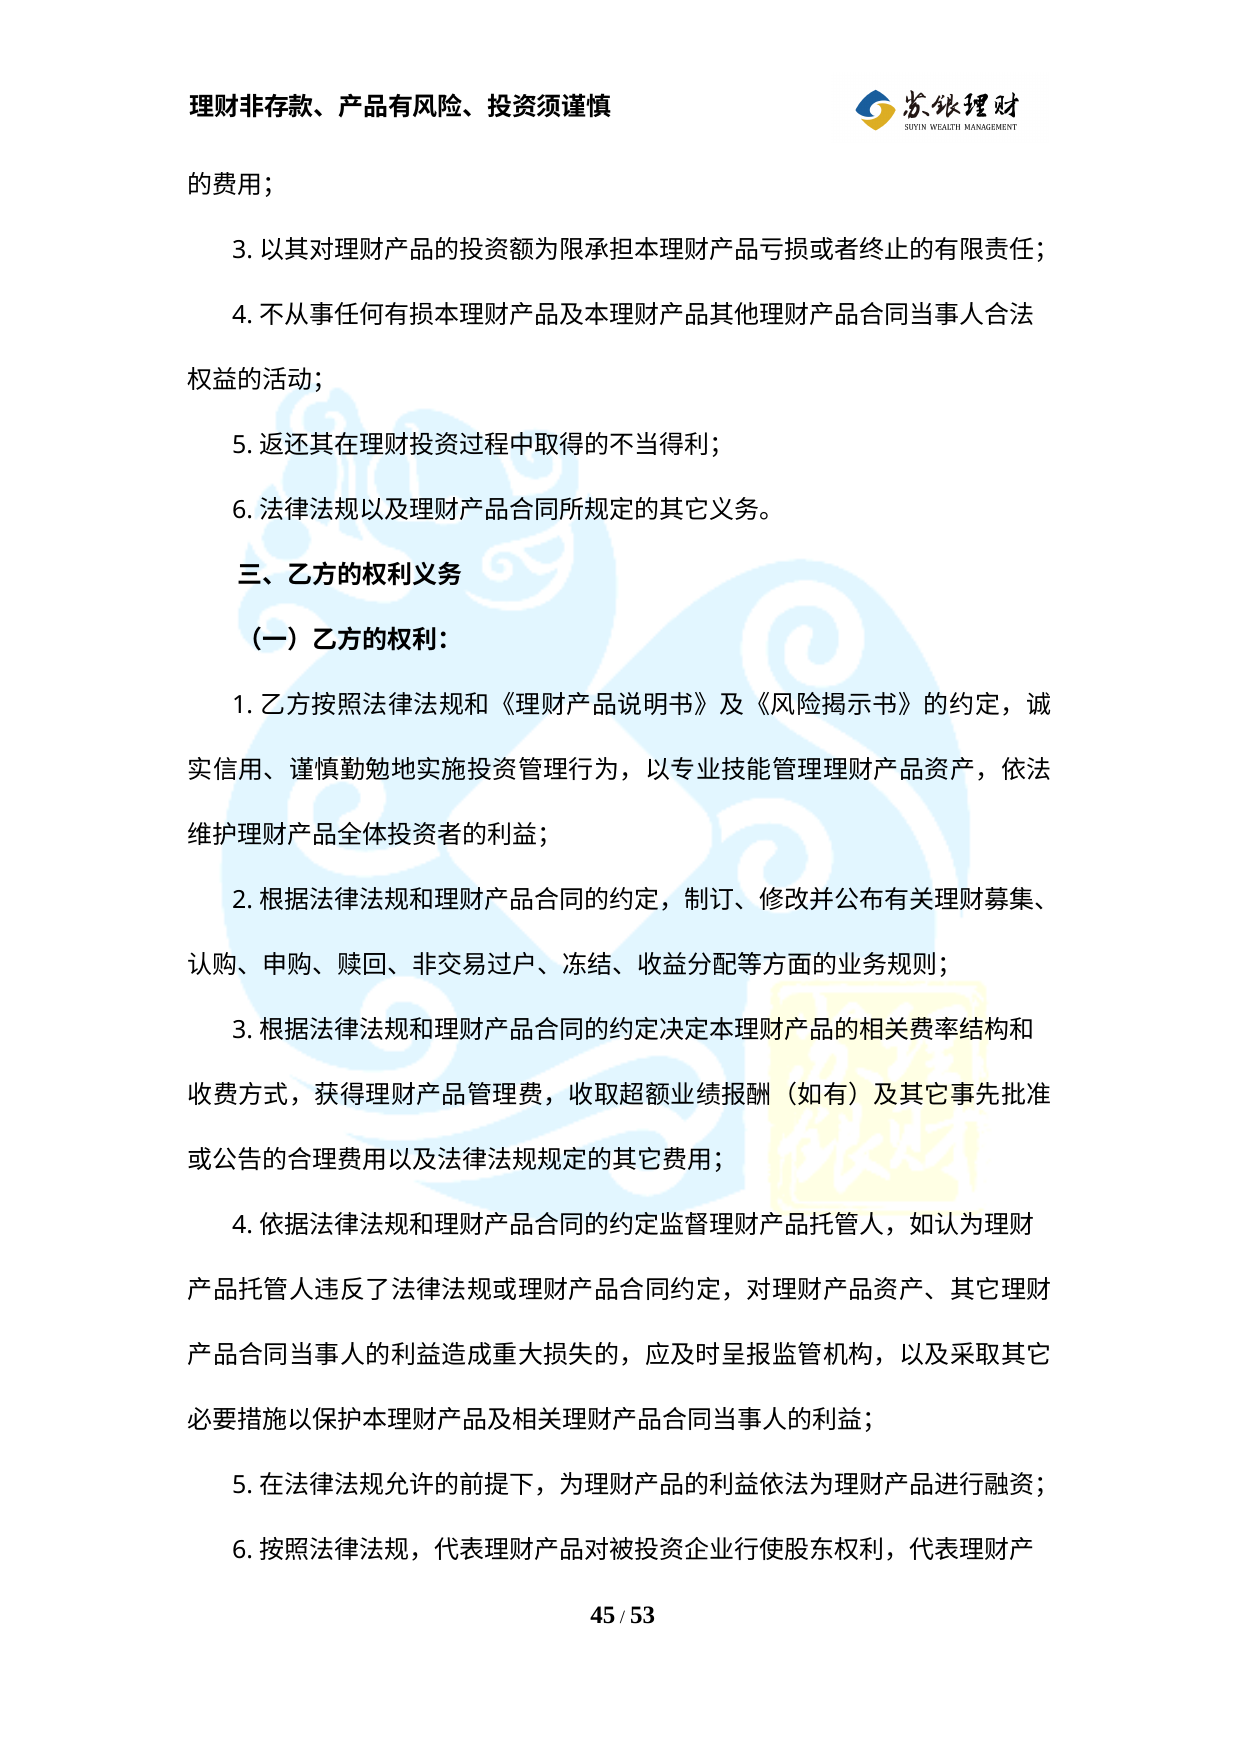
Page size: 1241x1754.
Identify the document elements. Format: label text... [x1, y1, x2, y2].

picture [831, 72, 1049, 143]
list 在法律法规允许的前提下，为理财产品的利益依法为理财产品进行融资； [232, 1450, 1053, 1515]
text 三、乙方的权利义务 [187, 540, 1053, 605]
text 认购、申购、赎回、非交易过户、冻结、收益分配等方面的业务规则； [187, 930, 1053, 995]
list 法律法规以及理财产品合同所规定的其它义务。 [232, 475, 1053, 540]
list 按照法律法规，代表理财产品对被投资企业行使股东权利，代表理财产 [232, 1515, 1053, 1580]
text 1. 乙方按照法律法规和《理财产品说明书》及《风险揭示书》的约定，诚实信用、谨慎勤勉地实施投资管理行为，以专业技能管理理财产品资产，依法维护理财产品全体投资者的利益； [187, 670, 1053, 865]
text 产品托管人违反了法律法规或理财产品合同约定，对理财产品资产、其它理财产品合同当事人的利益造成重大损失的，应及时呈报监管机构，以及采取其它必要措施以保护本理财产品及相关理财产品合同当事人的利益； [187, 1255, 1053, 1450]
list 不从事任何有损本理财产品及本理财产品其他理财产品合同当事人合法 [232, 280, 1053, 345]
text 权益的活动； [187, 345, 1053, 410]
list 返还其在理财投资过程中取得的不当得利； [232, 410, 1053, 475]
text （一）乙方的权利： [187, 605, 1053, 670]
list 依据法律法规和理财产品合同的约定监督理财产品托管人，如认为理财 [232, 1190, 1053, 1255]
list 根据法律法规和理财产品合同的约定，制订、修改并公布有关理财募集、 [232, 865, 1053, 930]
text 收费方式，获得理财产品管理费，收取超额业绩报酬（如有）及其它事先批准或公告的合理费用以及法律法规规定的其它费用； [187, 1060, 1053, 1190]
text 2. 缴纳理财产品认购、申购和赎回等事宜涉及的款项及理财产品合同规定的费用； [187, 150, 1053, 215]
list 根据法律法规和理财产品合同的约定决定本理财产品的相关费率结构和 [232, 995, 1053, 1060]
text 3. 以其对理财产品的投资额为限承担本理财产品亏损或者终止的有限责任； [187, 215, 1053, 280]
